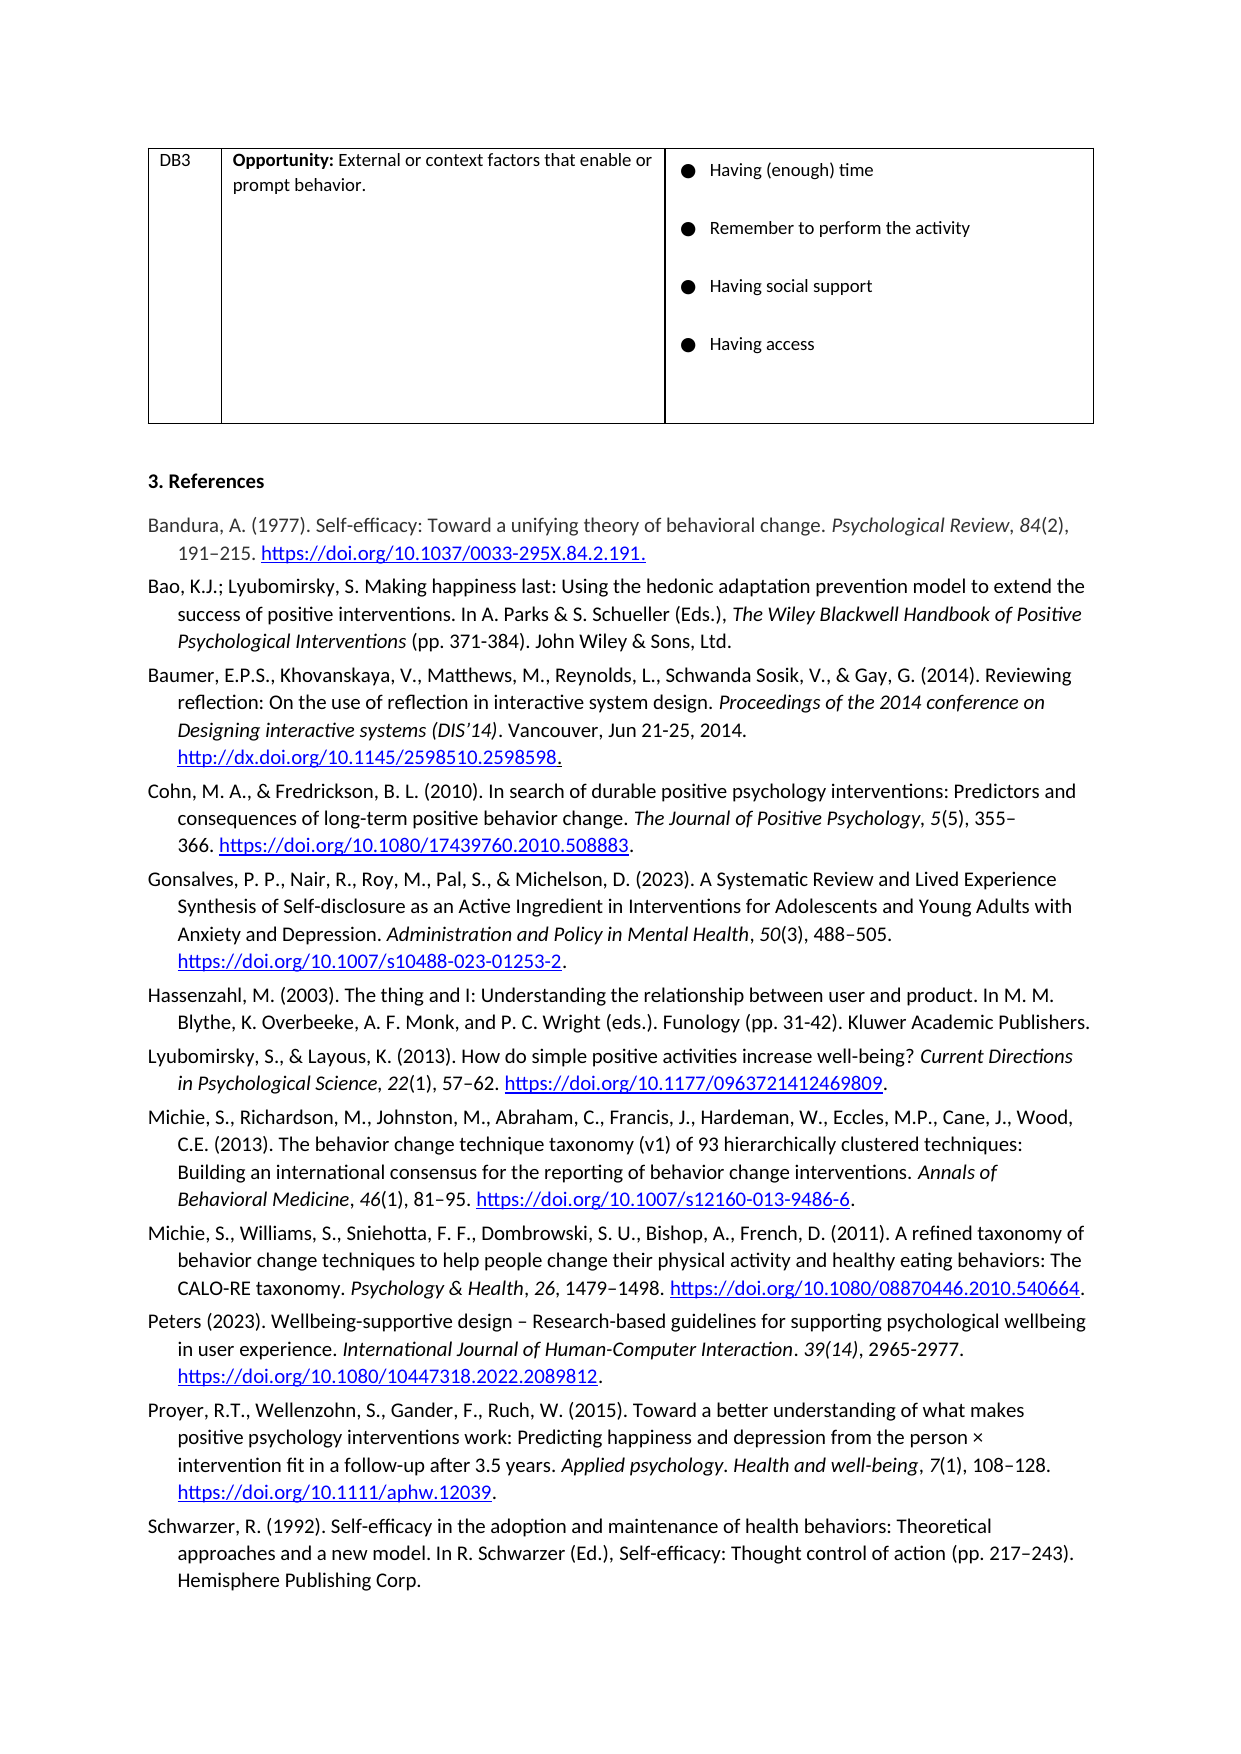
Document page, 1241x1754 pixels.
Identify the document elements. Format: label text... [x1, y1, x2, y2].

text Hassenzahl, M. (2003). The thing and I: Understanding the relationship between user and product. In M. M. Blythe, K. Overbeeke, A. F. Monk, and P. C. Wright (eds.). Funology (pp. 31-42). Kluwer Academic Publishers. [148, 982, 1093, 1035]
table_cell Opportunity: External or context factors that enable or prompt behavior. [222, 149, 664, 422]
text Michie, S., Richardson, M., Johnston, M., Abraham, C., Francis, J., Hardeman, W., Eccles, M.P., Cane, J., Wood, C.E. (2013). The behavior change technique taxonomy (v1) of 93 hierarchically clustered techniques: Building an international consensus for the reporting of behavior change interventions. Annals of Behavioral Medicine, 46(1), 81–95. https://doi.org/10.1007/s12160-013-9486-6. [148, 1104, 1093, 1212]
text Bandura, A. (1977). Self-efficacy: Toward a unifying theory of behavioral change. Psychological Review, 84(2), 191–215. https://doi.org/10.1037/0033-295X.84.2.191. [148, 513, 1093, 565]
text Baumer, E.P.S., Khovanskaya, V., Matthews, M., Reynolds, L., Schwanda Sosik, V., & Gay, G. (2014). Reviewing reflection: On the use of reflection in interactive system design. Proceedings of the 2014 conference on Designing interactive systems (DIS’14). Vancouver, Jun 21-25, 2014. http://dx.doi.org/10.1145/2598510.2598598. [148, 662, 1093, 770]
text Lyubomirsky, S., & Layous, K. (2013). How do simple positive activities increase well-being? Current Directions in Psychological Science, 22(1), 57–62. https://doi.org/10.1177/0963721412469809. [148, 1043, 1093, 1096]
text Gonsalves, P. P., Nair, R., Roy, M., Pal, S., & Michelson, D. (2023). A Systematic Review and Lived Experience Synthesis of Self-disclosure as an Active Ingredient in Interventions for Adolescents and Young Adults with Anxiety and Depression. Administration and Policy in Mental Health, 50(3), 488–505. https://doi.org/10.1007/s10488-023-01253-2. [148, 866, 1093, 974]
text Peters (2023). Wellbeing-supportive design – Research-based guidelines for supporting psychological wellbeing in user experience. International Journal of Human-Computer Interaction. 39(14), 2965-2977. https://doi.org/10.1080/10447318.2022.2089812. [148, 1308, 1093, 1389]
text Schwarzer, R. (1992). Self-efficacy in the adoption and maintenance of health behaviors: Theoretical approaches and a new model. In R. Schwarzer (Ed.), Self-efficacy: Thought control of action (pp. 217–243). Hemisphere Publishing Corp. [148, 1513, 1093, 1593]
text Bao, K.J.; Lyubomirsky, S. Making happiness last: Using the hedonic adaptation prevention model to extend the success of positive interventions. In A. Parks & S. Schueller (Eds.), The Wiley Blackwell Handbook of Positive Psychological Interventions (pp. 371-384). John Wiley & Sons, Ltd. [148, 574, 1093, 654]
table_cell Having (enough) time Remember to perform the activity Having social support Having access [666, 149, 1093, 422]
text 3. References [148, 468, 1093, 494]
table_cell DB3 [149, 149, 221, 422]
text Cohn, M. A., & Fredrickson, B. L. (2010). In search of durable positive psychology interventions: Predictors and consequences of long-term positive behavior change. The Journal of Positive Psychology, 5(5), 355–366. https://doi.org/10.1080/17439760.2010.508883. [148, 778, 1093, 858]
text Proyer, R.T., Wellenzohn, S., Gander, F., Ruch, W. (2015). Toward a better understanding of what makes positive psychology interventions work: Predicting happiness and depression from the person × intervention fit in a follow-up after 3.5 years. Applied psychology. Health and well-being, 7(1), 108–128. https://doi.org/10.1111/aphw.12039. [148, 1397, 1093, 1504]
text Michie, S., Williams, S., Sniehotta, F. F., Dombrowski, S. U., Bishop, A., French, D. (2011). A refined taxonomy of behavior change techniques to help people change their physical activity and healthy eating behaviors: The CALO-RE taxonomy. Psychology & Health, 26, 1479–1498. https://doi.org/10.1080/08870446.2010.540664. [148, 1220, 1093, 1300]
